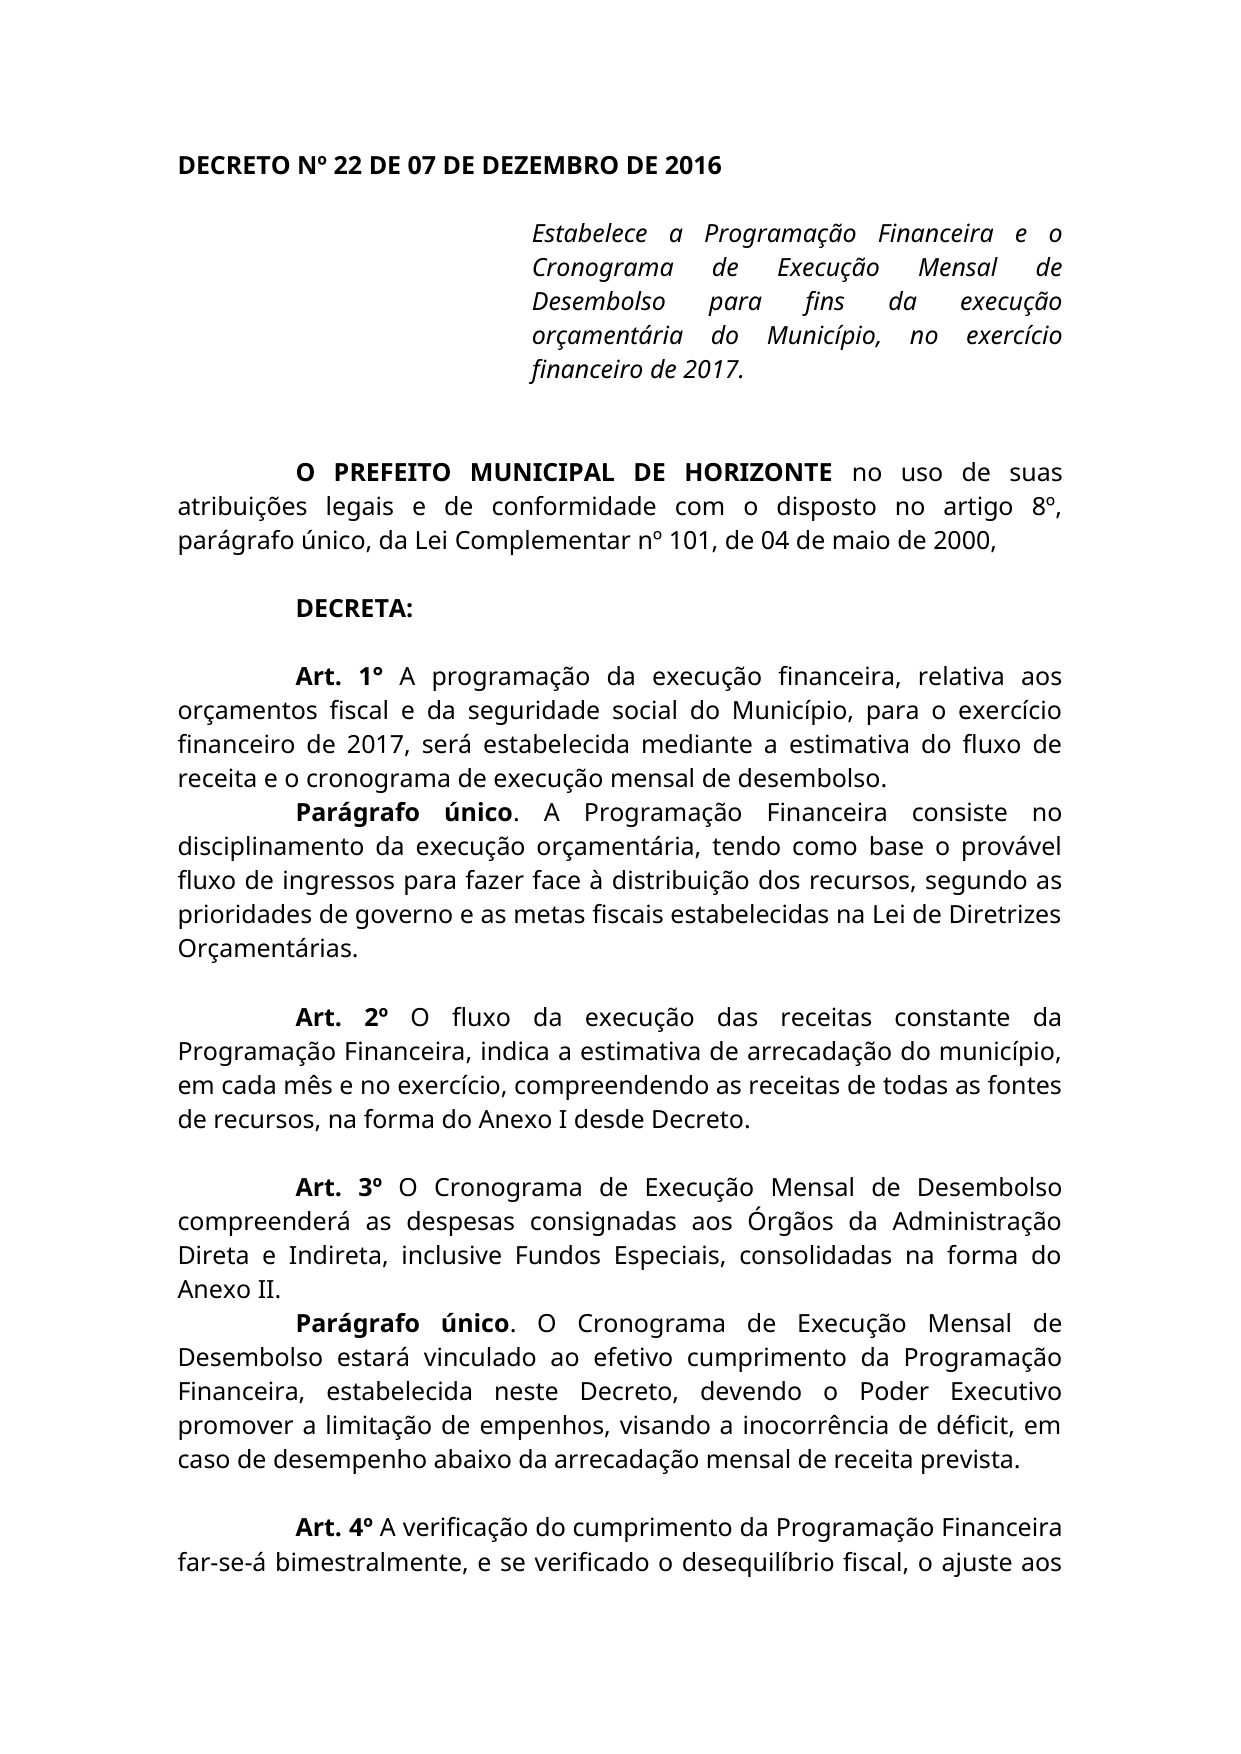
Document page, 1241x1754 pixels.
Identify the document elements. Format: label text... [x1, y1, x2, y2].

text Art. 2º O fluxo da execução das receitas constante da Programação Financeira, indica a estimativa de arrecadação do município, em cada mês e no exercício, compreendendo as receitas de todas as fontes de recursos, na forma do Anexo I desde Decreto. [177, 999, 1063, 1135]
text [177, 1510, 1063, 1578]
text DECRETA: [177, 590, 1063, 624]
text O PREFEITO MUNICIPAL DE HORIZONTE no uso de suas atribuições legais e de conformidade com o disposto no artigo 8º, parágrafo único, da Lei Complementar nº 101, de 04 de maio de 2000, [177, 454, 1063, 556]
text Art. 1° A programação da execução financeira, relativa aos orçamentos fiscal e da seguridade social do Município, para o exercício financeiro de 2017, será estabelecida mediante a estimativa do fluxo de receita e o cronograma de execução mensal de desembolso. [177, 658, 1063, 795]
text Parágrafo único. O Cronograma de Execução Mensal de Desembolso estará vinculado ao efetivo cumprimento da Programação Financeira, estabelecida neste Decreto, devendo o Poder Executivo promover a limitação de empenhos, visando a inocorrência de déficit, em caso de desempenho abaixo da arrecadação mensal de receita prevista. [177, 1306, 1063, 1476]
text DECRETO Nº 22 DE 07 DE DEZEMBRO DE 2016 [177, 148, 1063, 182]
text Parágrafo único. A Programação Financeira consiste no disciplinamento da execução orçamentária, tendo como base o provável fluxo de ingressos para fazer face à distribuição dos recursos, segundo as prioridades de governo e as metas fiscais estabelecidas na Lei de Diretrizes Orçamentárias. [177, 795, 1063, 965]
text Estabelece a Programação Financeira e o Cronograma de Execução Mensal de Desembolso para fins da execução orçamentária do Município, no exercício financeiro de 2017. [532, 216, 1063, 386]
text Art. 3º O Cronograma de Execução Mensal de Desembolso compreenderá as despesas consignadas aos Órgãos da Administração Direta e Indireta, inclusive Fundos Especiais, consolidadas na forma do Anexo II. [177, 1169, 1063, 1306]
